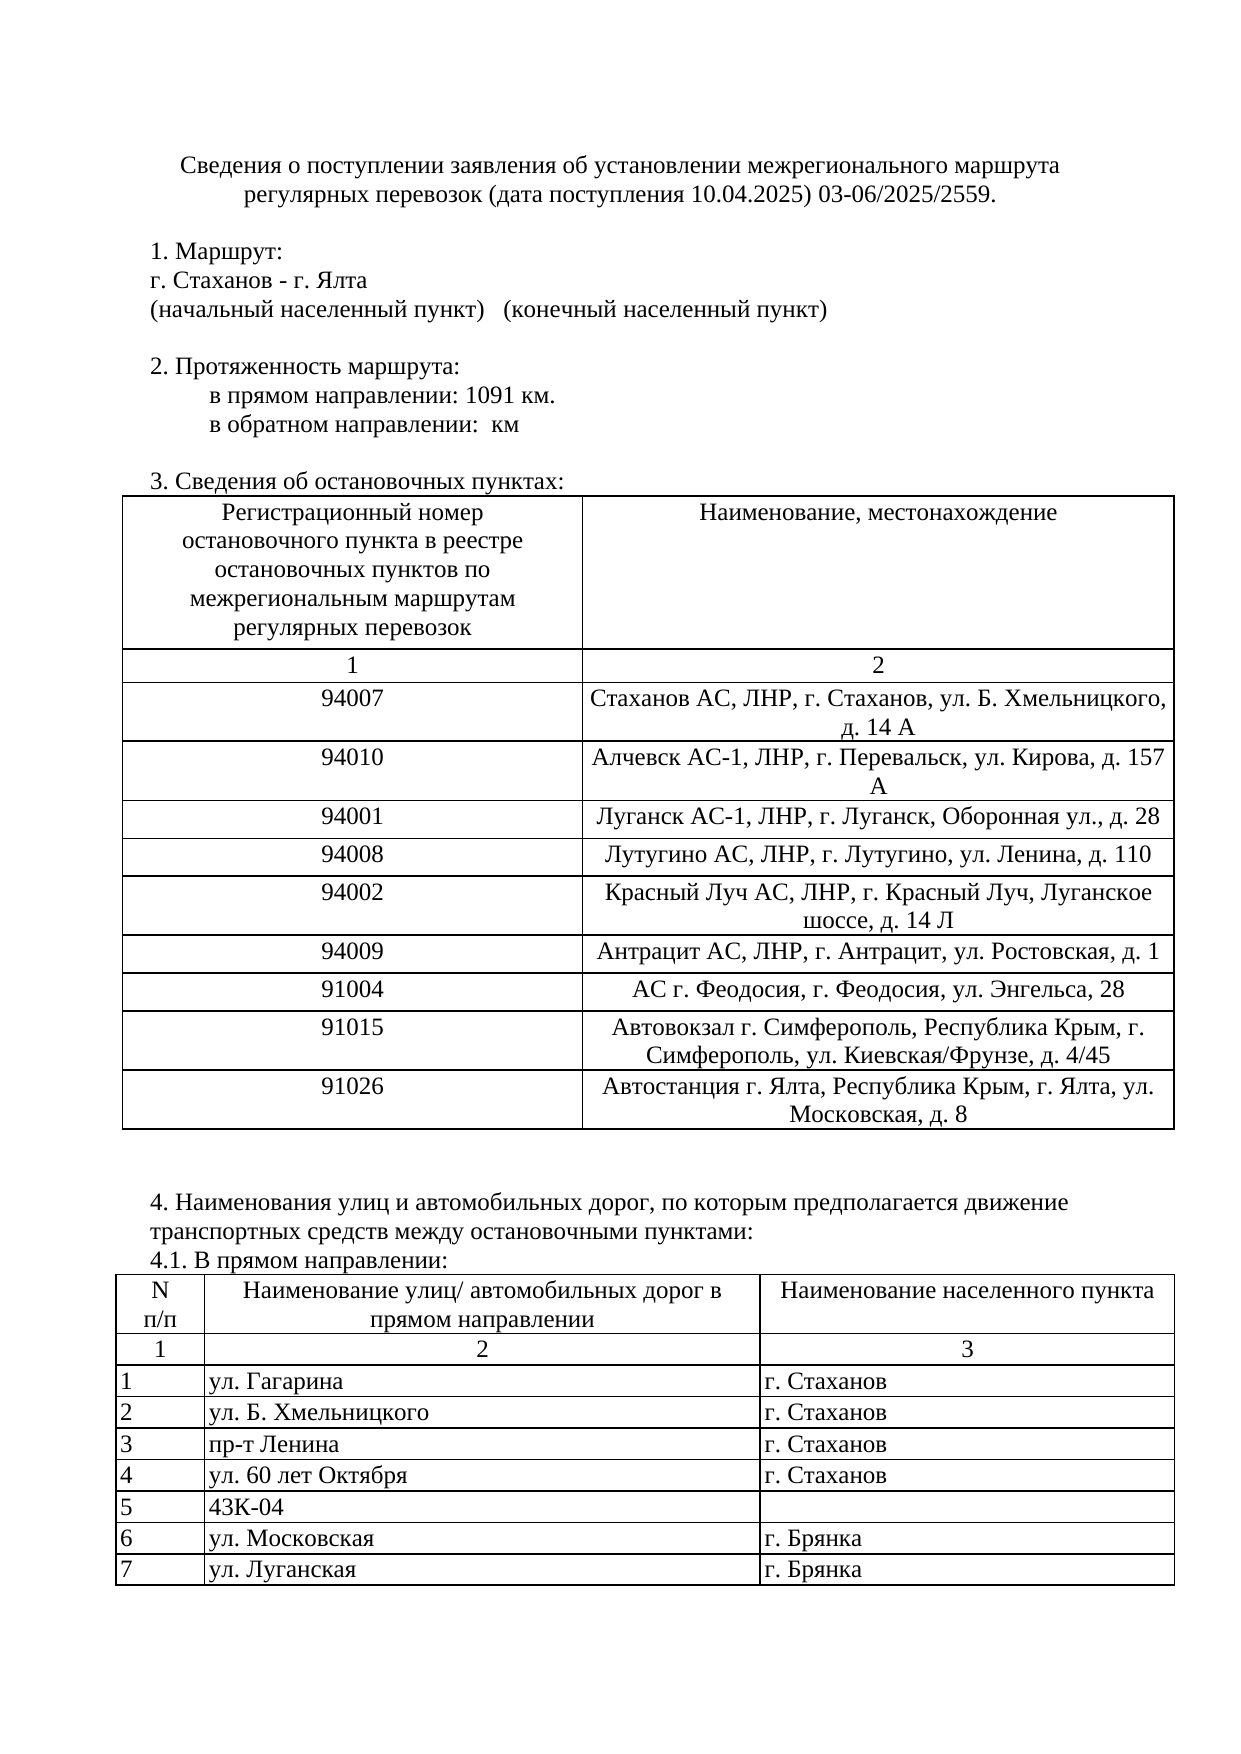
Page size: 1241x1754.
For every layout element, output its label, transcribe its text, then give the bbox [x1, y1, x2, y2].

table_cell ул. Б. Хмельницкого [205, 1397, 759, 1427]
table_cell 1 [117, 1366, 204, 1396]
table_cell 3 [117, 1429, 204, 1458]
table_cell Антрацит АС, ЛНР, г. Антрацит, ул. Ростовская, д. 1 [583, 936, 1173, 972]
table_cell Алчевск АС-1, ЛНР, г. Перевальск, ул. Кирова, д. 157 А [583, 742, 1173, 799]
table_cell [761, 1492, 1174, 1521]
text 1. Маршрут: [150, 236, 1090, 265]
table_cell г. Брянка [761, 1523, 1174, 1553]
table_cell г. Брянка [761, 1555, 1174, 1584]
table_cell ул. Луганская [205, 1555, 759, 1584]
text 3. Сведения об остановочных пунктах: [150, 466, 1090, 495]
table_cell ул. Гагарина [205, 1366, 759, 1396]
text 4. Наименования улиц и автомобильных дорог, по которым предполагается движение транспортных средств между остановочными пунктами: [150, 1187, 1090, 1245]
table_cell ул. 60 лет Октября [205, 1460, 759, 1490]
table_cell 91026 [123, 1071, 582, 1128]
table_cell 3 [761, 1334, 1174, 1364]
table_cell АС г. Феодосия, г. Феодосия, ул. Энгельса, 28 [583, 974, 1173, 1010]
table_cell Стаханов АС, ЛНР, г. Стаханов, ул. Б. Хмельницкого, д. 14 А [583, 683, 1173, 740]
text г. Стаханов - г. Ялта [150, 265, 1090, 294]
table_header N п/п [117, 1275, 204, 1333]
table_cell г. Стаханов [761, 1460, 1174, 1490]
table_cell 91004 [123, 974, 582, 1010]
table_cell 6 [117, 1523, 204, 1553]
text в обратном направлении: км [150, 409, 1090, 437]
table_header Регистрационный номер остановочного пункта в реестре остановочных пунктов по межрегиональным маршрутам регулярных перевозок [123, 497, 582, 648]
table_cell Красный Луч АС, ЛНР, г. Красный Луч, Луганское шоссе, д. 14 Л [583, 877, 1173, 934]
table_cell 94001 [123, 801, 582, 837]
text в прямом направлении: 1091 км. [150, 380, 1090, 409]
table_cell 2 [205, 1334, 759, 1364]
table_cell 94010 [123, 742, 582, 799]
table_header Наименование, местонахождение [583, 497, 1173, 648]
table_cell Автовокзал г. Симферополь, Республика Крым, г. Симферополь, ул. Киевская/Фрунзе, д. 4/45 [583, 1012, 1173, 1069]
table_cell г. Стаханов [761, 1366, 1174, 1396]
table_cell 43К-04 [205, 1492, 759, 1521]
table_cell 94002 [123, 877, 582, 934]
table_cell 5 [117, 1492, 204, 1521]
table_cell Автостанция г. Ялта, Республика Крым, г. Ялта, ул. Московская, д. 8 [583, 1071, 1173, 1128]
table_cell 94007 [123, 683, 582, 740]
table_cell 4 [117, 1460, 204, 1490]
table_cell ул. Московская [205, 1523, 759, 1553]
table_cell 94009 [123, 936, 582, 972]
table_cell 7 [117, 1555, 204, 1584]
text 4.1. В прямом направлении: [150, 1245, 1090, 1274]
table_cell г. Стаханов [761, 1397, 1174, 1427]
table_cell 2 [117, 1397, 204, 1427]
text 2. Протяженность маршрута: [150, 351, 1090, 380]
table_cell Луганск АС-1, ЛНР, г. Луганск, Оборонная ул., д. 28 [583, 801, 1173, 837]
table_cell пр-т Ленина [205, 1429, 759, 1458]
table_header Наименование населенного пункта [761, 1275, 1174, 1333]
text (начальный населенный пункт) (конечный населенный пункт) [150, 294, 1090, 322]
text Сведения о поступлении заявления об установлении межрегионального маршрута регулярных перевозок (дата поступления 10.04.2025) 03-06/2025/2559. [150, 150, 1090, 207]
table_cell 2 [583, 650, 1173, 681]
table_cell 1 [117, 1334, 204, 1364]
table_header Наименование улиц/ автомобильных дорог в прямом направлении [205, 1275, 759, 1333]
table_cell Лутугино АС, ЛНР, г. Лутугино, ул. Ленина, д. 110 [583, 839, 1173, 875]
table_cell 94008 [123, 839, 582, 875]
table_cell г. Стаханов [761, 1429, 1174, 1458]
table_cell 1 [123, 650, 582, 681]
table_cell 91015 [123, 1012, 582, 1069]
